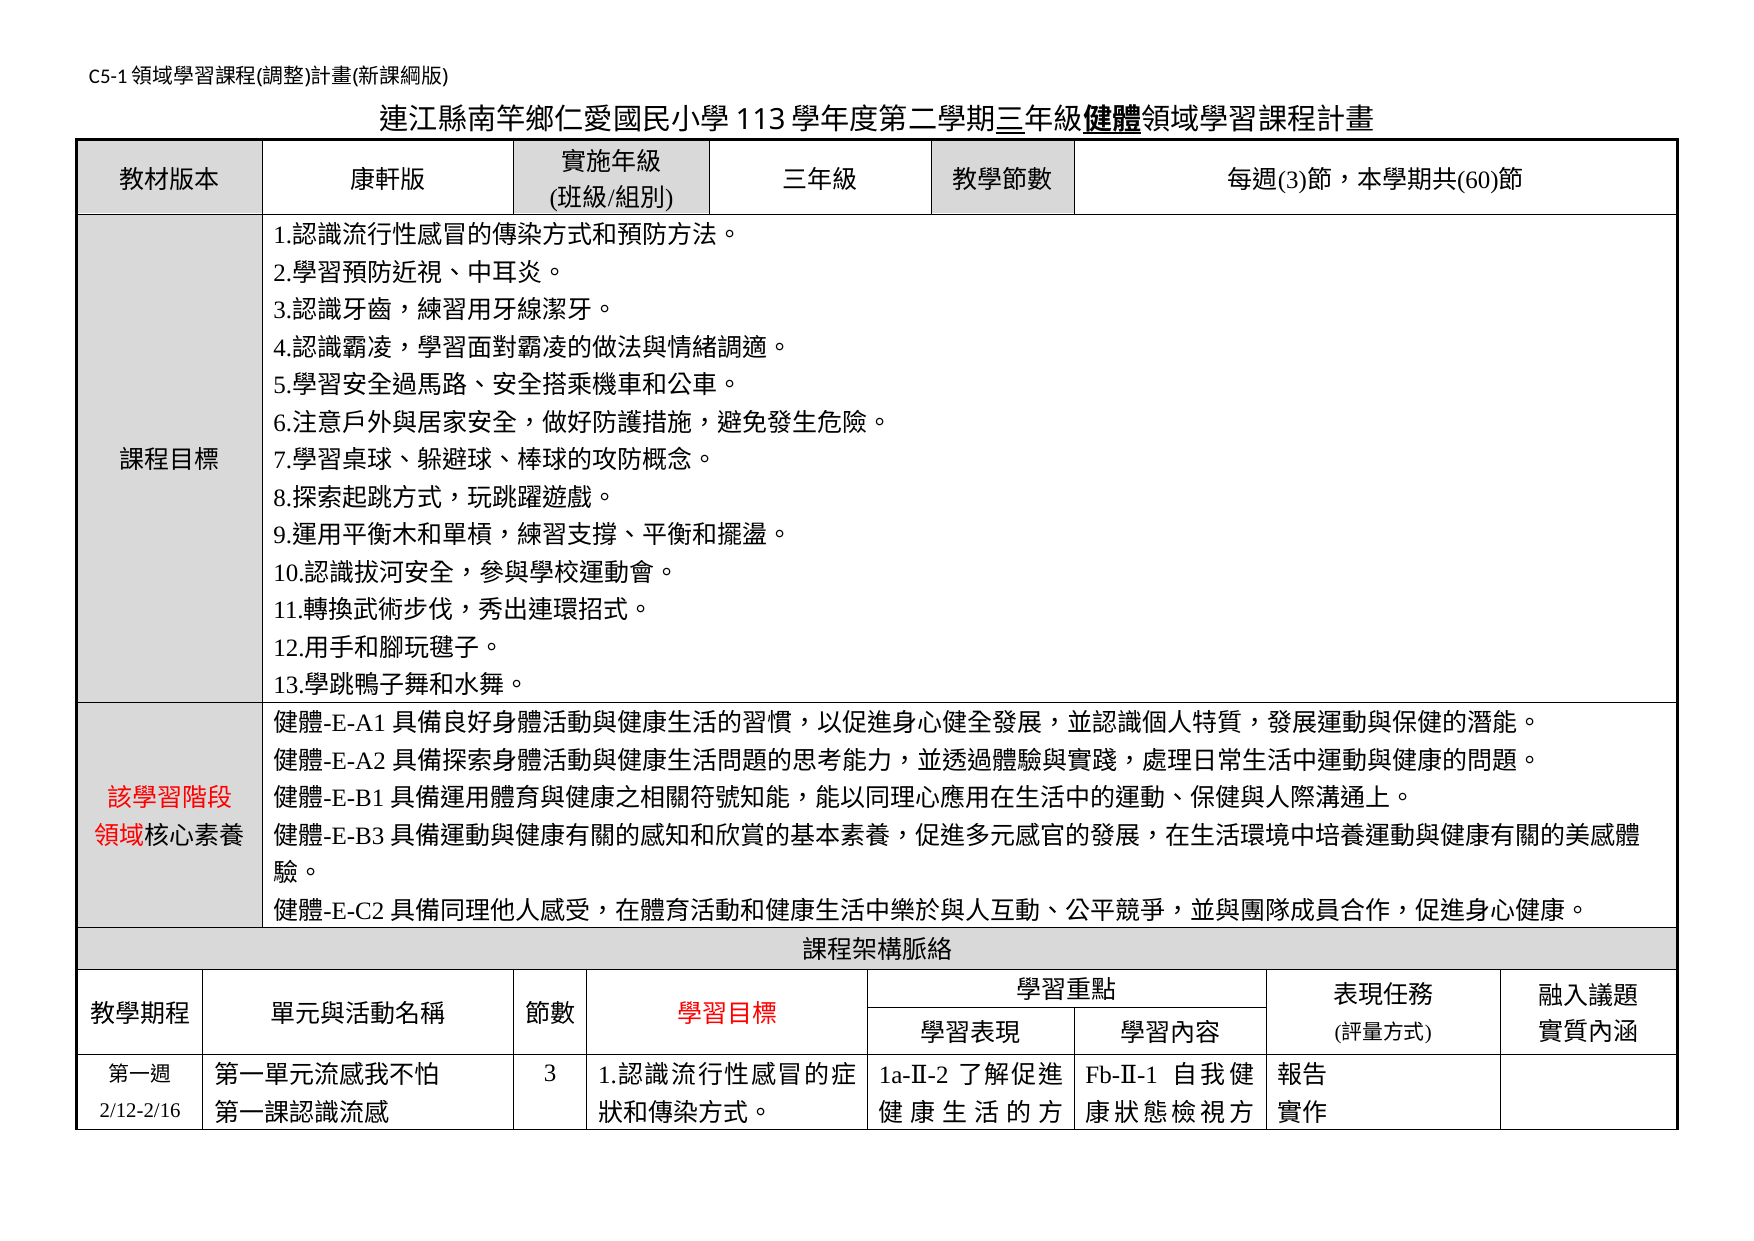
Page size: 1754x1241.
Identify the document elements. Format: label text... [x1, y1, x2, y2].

table_cell 融入議題 實質內涵 [1501, 970, 1676, 1053]
table_cell 健體-E-A1 具備良好身體活動與健康生活的習慣，以促進身心健全發展，並認識個人特質，發展運動與保健的潛能。 健體-E-A2 具備探索身體活動與健康生活問題的思考能力，並透過體驗與實踐，處理日常生活中運動與健康的問題。 健體-E-B1 具備運用體育與健康之相關符號知能，能以同理心應用在生活中的運動、保健與人際溝通上。 健體-E-B3 具備運動與健康有關的感知和欣賞的基本素養，促進多元感官的發展，在生活環境中培養運動與健康有關的美感體驗。 健體-E-C2 具備同理他人感受，在體育活動和健康生活中樂於與人互動、公平競爭，並與團隊成員合作，促進身心健康。 [263, 703, 1676, 927]
table_header 教材版本 [78, 141, 262, 213]
table_cell 報告 實作 [1267, 1055, 1500, 1129]
table_cell 該學習階段 領域核心素養 [78, 703, 262, 927]
text 連江縣南竿鄉仁愛國民小學113學年度第二學期三年級健體領域學習課程計畫 [89, 95, 1665, 138]
table_cell 單元與活動名稱 [203, 970, 513, 1053]
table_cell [1075, 1055, 1266, 1129]
table_header 每週(3)節，本學期共(60)節 [1075, 141, 1676, 213]
table_header 三年級 [710, 141, 931, 213]
table_cell 節數 [514, 970, 586, 1053]
table_cell 1.認識流行性感冒的傳染方式和預防方法。 2.學習預防近視、中耳炎。 3.認識牙齒，練習用牙線潔牙。 4.認識霸凌，學習面對霸凌的做法與情緒調適。 5.學習安全過馬路、安全搭乘機車和公車。 6.注意戶外與居家安全，做好防護措施，避免發生危險。 7.學習桌球、躲避球、棒球的攻防概念。 8.探索起跳方式，玩跳躍遊戲。 9.運用平衡木和單槓，練習支撐、平衡和擺盪。 10.認識拔河安全，參與學校運動會。 11.轉換武術步伐，秀出連環招式。 12.用手和腳玩毽子。 13.學跳鴨子舞和水舞。 [263, 215, 1676, 701]
table_header 康軒版 [263, 141, 513, 213]
table_cell 表現任務 (評量方式) [1267, 970, 1500, 1053]
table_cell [868, 1055, 1074, 1129]
table_cell 課程目標 [78, 215, 262, 701]
table_cell 教學期程 [78, 970, 202, 1053]
table_cell [1501, 1055, 1676, 1129]
table_header 實施年級 (班級/組別) [514, 141, 709, 213]
table_cell 學習內容 [1075, 1008, 1266, 1053]
table_cell 3 [514, 1055, 586, 1129]
table_cell 學習目標 [587, 970, 867, 1053]
table_cell 學習表現 [868, 1008, 1074, 1053]
table_header 教學節數 [932, 141, 1074, 213]
table_cell 學習重點 [868, 970, 1266, 1007]
table_cell 第一單元流感我不怕 第一課認識流感 [203, 1055, 513, 1129]
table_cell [587, 1055, 867, 1129]
table_cell 課程架構脈絡 [78, 928, 1676, 969]
table_cell 第一週 2/12-2/16 [78, 1055, 202, 1129]
